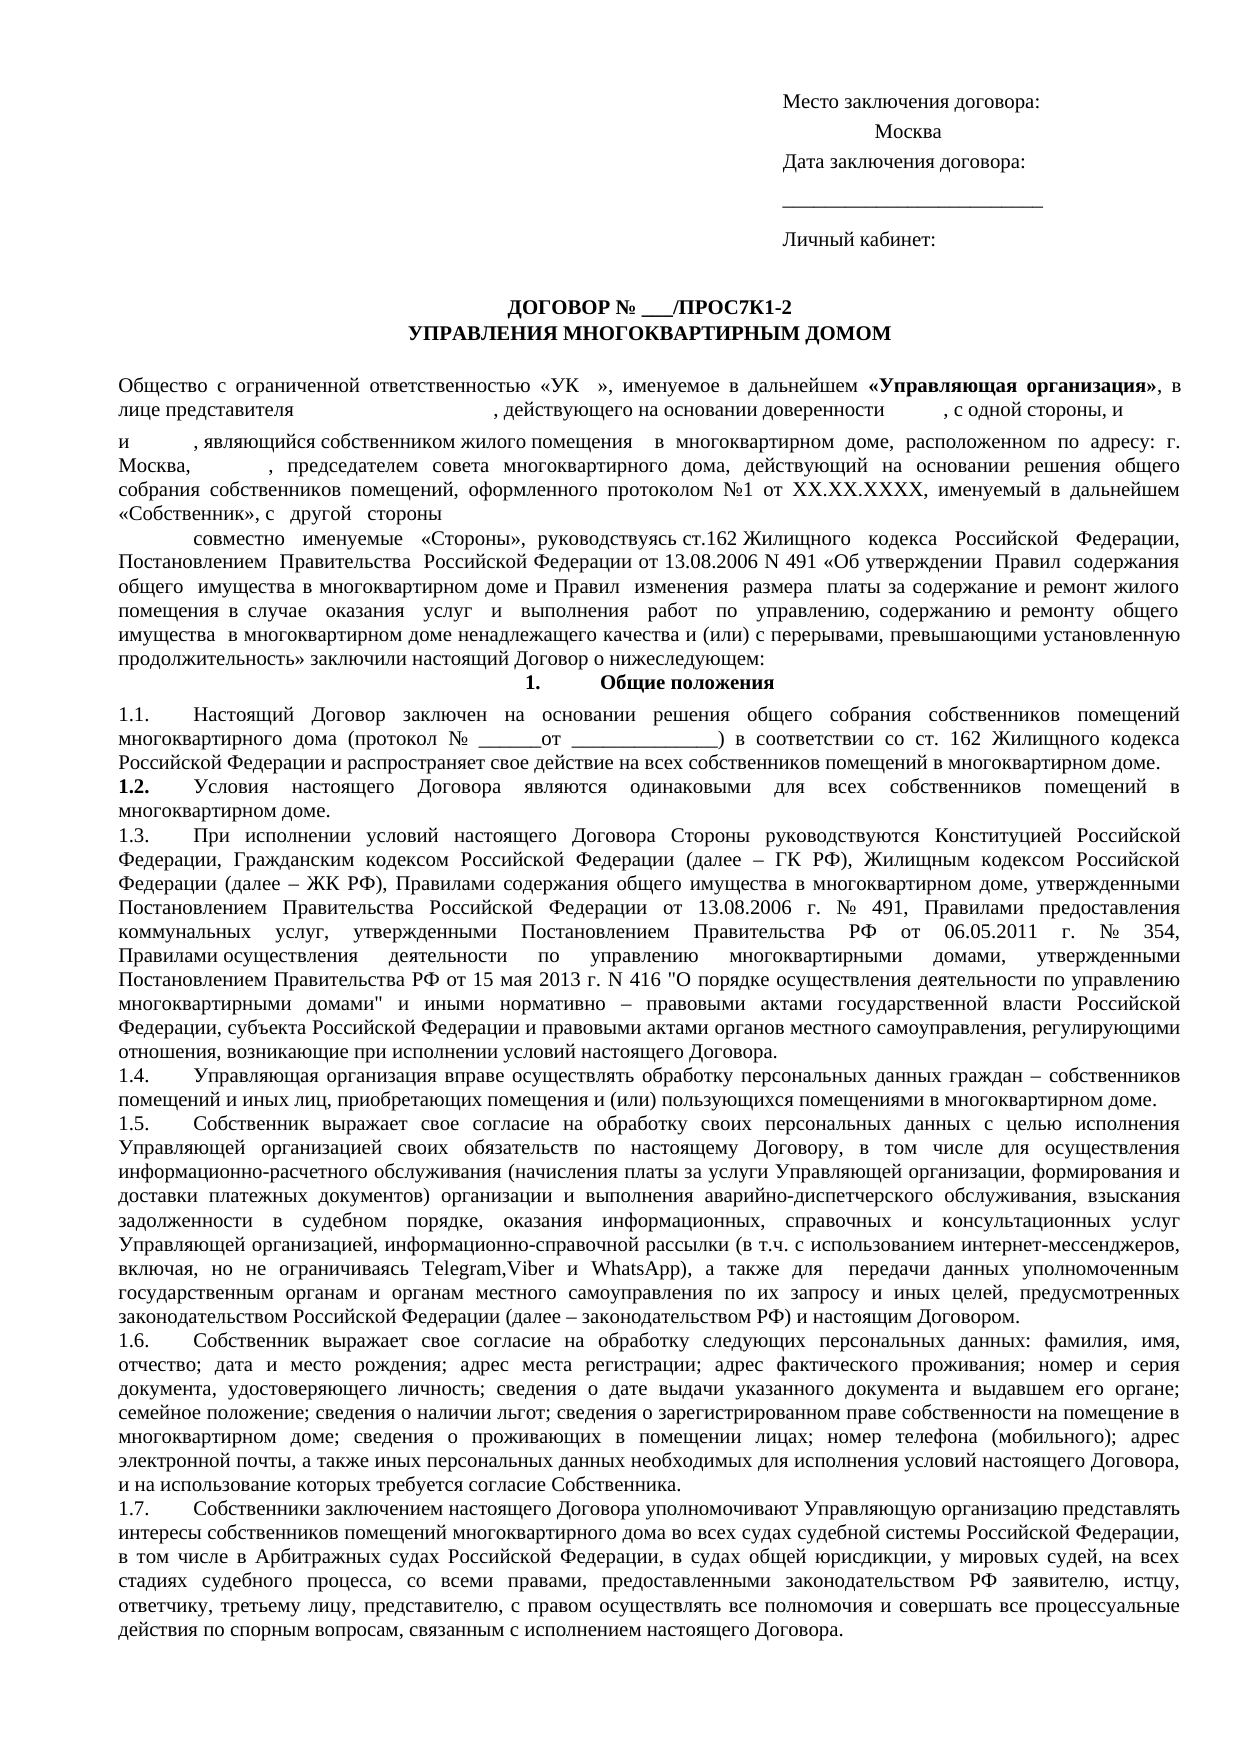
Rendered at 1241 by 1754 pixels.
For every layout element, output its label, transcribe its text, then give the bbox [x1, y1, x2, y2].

text Общество с ограниченной ответственностью «УК », именуемое в дальнейшем «Управляющая организация», в лице представителя , действующего на основании доверенности , с одной стороны, и [118, 373, 1181, 421]
list Общие положения [118, 670, 1181, 694]
text и , являющийся собственником жилого помещения в многоквартирном доме, расположенном по адресу: г. Москва, , председателем совета многоквартирного дома, действующий на основании решения общего собрания собственников помещений, оформленного протоколом №1 от ХХ.ХХ.ХХХХ, именуемый в дальнейшем «Собственник», с другой стороны [118, 429, 1181, 525]
text совместно именуемые «Стороны», руководствуясь ст.162 Жилищного кодекса Российской Федерации, Постановлением Правительства Российской Федерации от 13.08.2006 N 491 «Об утверждении Правил содержания общего имущества в многоквартирном доме и Правил изменения размера платы за содержание и ремонт жилого помещения в случае оказания услуг и выполнения работ по управлению, содержанию и ремонту общего имущества в многоквартирном доме ненадлежащего качества и (или) с перерывами, превышающими установленную продолжительность» заключили настоящий Договор о нижеследующем: [118, 525, 1181, 670]
list Условия настоящего Договора являются одинаковыми для всех собственников помещений в многоквартирном доме. [118, 774, 1181, 822]
list При исполнении условий настоящего Договора Стороны руководствуются Конституцией Российской Федерации, Гражданским кодексом Российской Федерации (далее – ГК РФ), Жилищным кодексом Российской Федерации (далее – ЖК РФ), Правилами содержания общего имущества в многоквартирном доме, утвержденными Постановлением Правительства Российской Федерации от 13.08.2006 г. № 491, Правилами предоставления коммунальных услуг, утвержденными Постановлением Правительства РФ от 06.05.2011 г. № 354, Правилами осуществления деятельности по управлению многоквартирными домами, утвержденными Постановлением Правительства РФ от 15 мая 2013 г. N 416 "О порядке осуществления деятельности по управлению многоквартирными домами" и иными нормативно – правовыми актами государственной власти Российской Федерации, субъекта Российской Федерации и правовыми актами органов местного самоуправления, регулирующими отношения, возникающие при исполнении условий настоящего Договора. [118, 822, 1181, 1063]
list Собственники заключением настоящего Договора уполномочивают Управляющую организацию представлять интересы собственников помещений многоквартирного дома во всех судах судебной системы Российской Федерации, в том числе в Арбитражных судах Российской Федерации, в судах общей юрисдикции, у мировых судей, на всех стадиях судебного процесса, со всеми правами, предоставленными законодательством РФ заявителю, истцу, ответчику, третьему лицу, представителю, с правом осуществлять все полномочия и совершать все процессуальные действия по спорным вопросам, связанным с исполнением настоящего Договора. [118, 1496, 1181, 1641]
list Собственник выражает свое согласие на обработку своих персональных данных с целью исполнения Управляющей организацией своих обязательств по настоящему Договору, в том числе для осуществления информационно-расчетного обслуживания (начисления платы за услуги Управляющей организации, формирования и доставки платежных документов) организации и выполнения аварийно-диспетчерского обслуживания, взыскания задолженности в судебном порядке, оказания информационных, справочных и консультационных услуг Управляющей организацией, информационно-справочной рассылки (в т.ч. с использованием интернет-мессенджеров, включая, но не ограничиваясь Telegram,Viber и WhatsApp), а также для передачи данных уполномоченным государственным органам и органам местного самоуправления по их запросу и иных целей, предусмотренных законодательством Российской Федерации (далее – законодательством РФ) и настоящим Договором. [118, 1111, 1181, 1328]
list Настоящий Договор заключен на основании решения общего собрания собственников помещений многоквартирного дома (протокол № ______от ______________) в соответствии со ст. 162 Жилищного кодекса Российской Федерации и распространяет свое действие на всех собственников помещений в многоквартирном доме. [118, 702, 1181, 774]
list Собственник выражает свое согласие на обработку следующих персональных данных: фамилия, имя, отчество; дата и место рождения; адрес места регистрации; адрес фактического проживания; номер и серия документа, удостоверяющего личность; сведения о дате выдачи указанного документа и выдавшем его органе; семейное положение; сведения о наличии льгот; сведения о зарегистрированном праве собственности на помещение в многоквартирном доме; сведения о проживающих в помещении лицах; номер телефона (мобильного); адрес электронной почты, а также иных персональных данных необходимых для исполнения условий настоящего Договора, и на использование которых требуется согласие Собственника. [118, 1328, 1181, 1496]
text УПРАВЛЕНИЯ МНОГОКВАРТИРНЫМ ДОМОМ [118, 321, 1181, 345]
list Управляющая организация вправе осуществлять обработку персональных данных граждан – собственников помещений и иных лиц, приобретающих помещения и (или) пользующихся помещениями в многоквартирном доме. [118, 1063, 1181, 1111]
text ДОГОВОР № ___/ПРОС7К1-2 [118, 295, 1181, 319]
